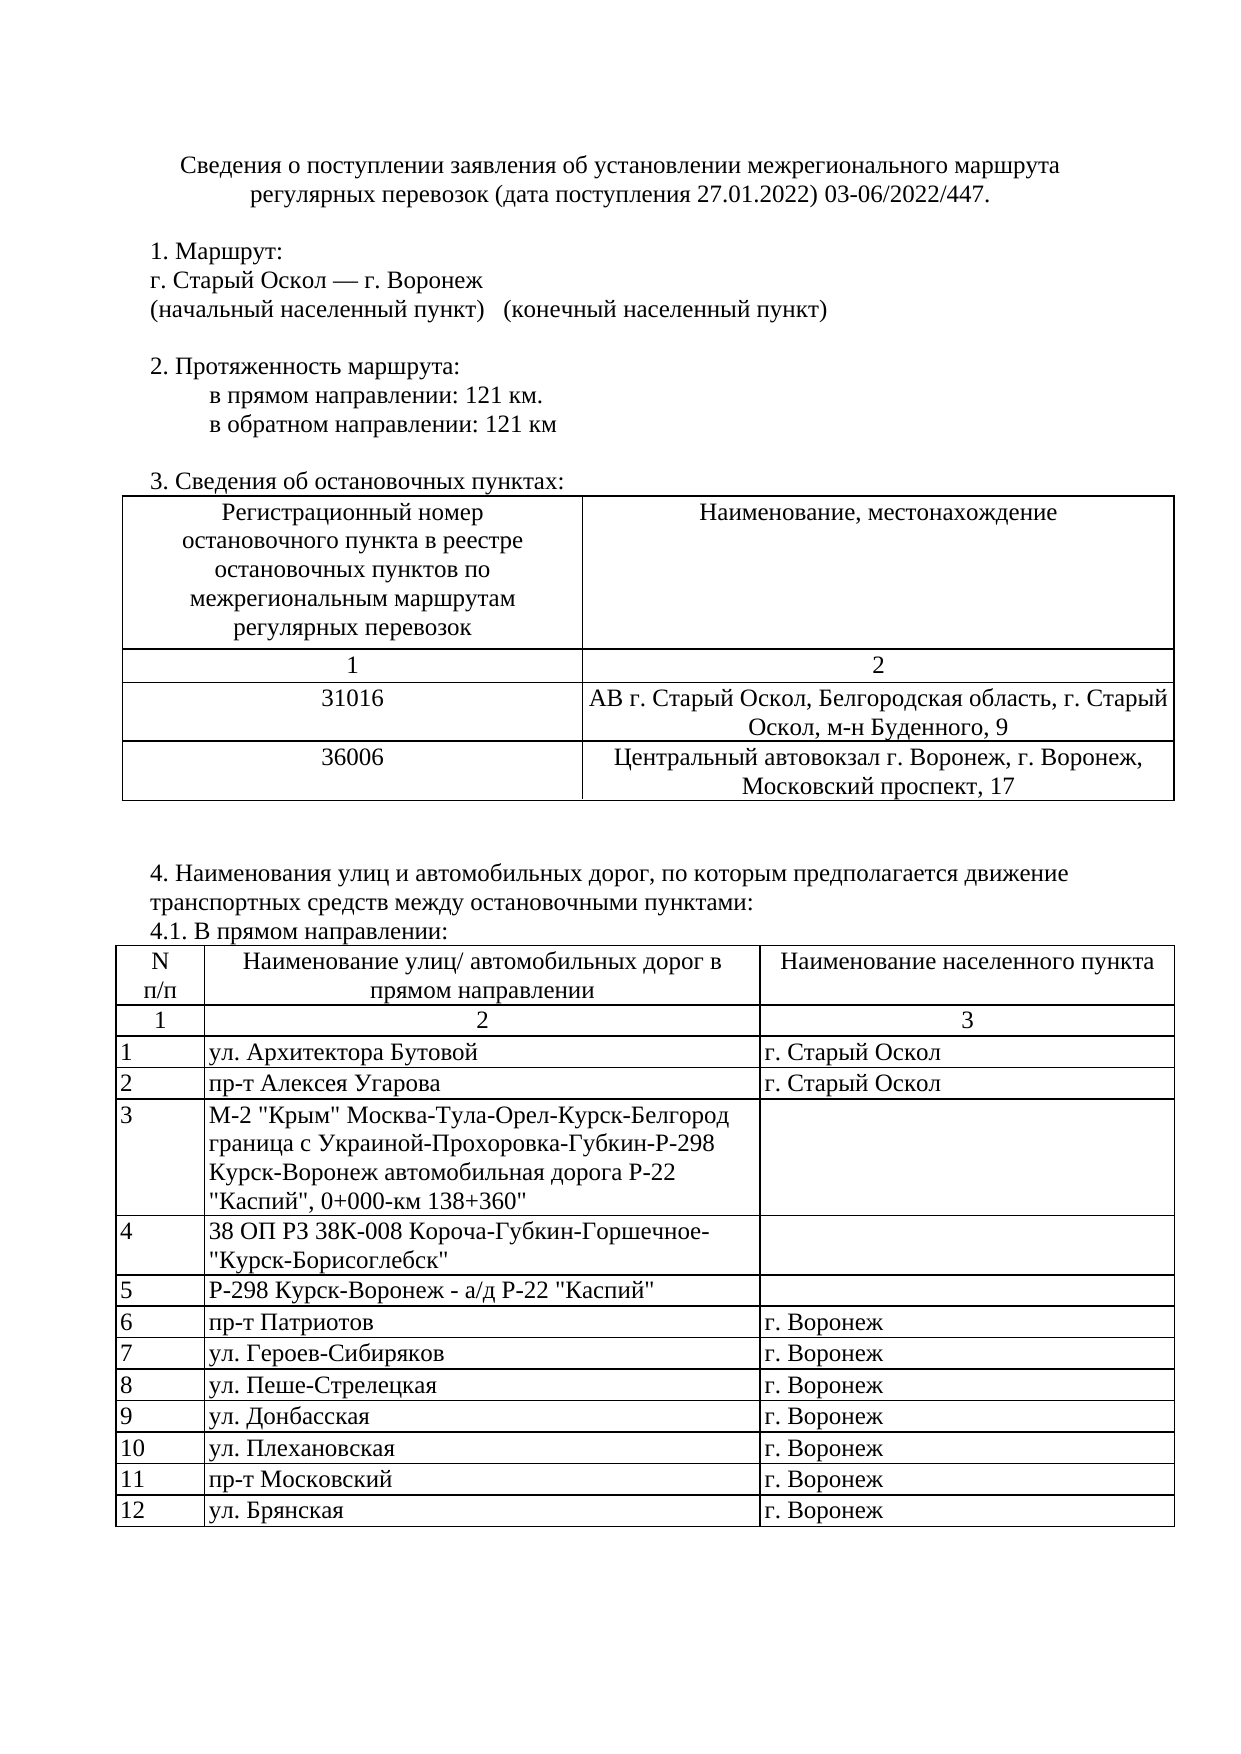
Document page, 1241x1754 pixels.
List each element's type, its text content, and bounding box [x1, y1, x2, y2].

table_cell ул. Брянская [205, 1496, 759, 1526]
table_cell 2 [117, 1068, 204, 1098]
table_cell 3 [117, 1100, 204, 1215]
table_cell [761, 1216, 1174, 1274]
table_cell 2 [583, 650, 1173, 681]
text в прямом направлении: 121 км. [150, 380, 1090, 409]
table_cell АВ г. Старый Оскол, Белгородская область, г. Старый Оскол, м-н Буденного, 9 [583, 683, 1173, 740]
table_cell пр-т Алексея Угарова [205, 1068, 759, 1098]
table_cell 1 [117, 1037, 204, 1067]
table_cell 38 ОП РЗ 38К-008 Короча-Губкин-Горшечное- "Курск-Борисоглебск" [205, 1216, 759, 1274]
table_cell ул. Донбасская [205, 1401, 759, 1431]
table_cell 10 [117, 1433, 204, 1463]
table_cell пр-т Московский [205, 1464, 759, 1494]
table_cell 1 [123, 650, 582, 681]
table_cell [761, 1100, 1174, 1215]
table_cell ул. Архитектора Бутовой [205, 1037, 759, 1067]
table_cell 8 [117, 1370, 204, 1400]
table_cell М-2 "Крым" Москва-Тула-Орел-Курск-Белгород граница с Украиной-Прохоровка-Губкин-Р-298 Курск-Воронеж автомобильная дорога Р-22 "Каспий", 0+000-км 138+360" [205, 1100, 759, 1215]
table_header Регистрационный номер остановочного пункта в реестре остановочных пунктов по межрегиональным маршрутам регулярных перевозок [123, 497, 582, 648]
table_cell ул. Плехановская [205, 1433, 759, 1463]
table_cell г. Воронеж [761, 1307, 1174, 1337]
text 2. Протяженность маршрута: [150, 351, 1090, 380]
table_header Наименование улиц/ автомобильных дорог в прямом направлении [205, 946, 759, 1004]
table_cell г. Воронеж [761, 1370, 1174, 1400]
table_cell 31016 [123, 683, 582, 740]
text (начальный населенный пункт) (конечный населенный пункт) [150, 294, 1090, 322]
text 1. Маршрут: [150, 236, 1090, 265]
table_cell г. Воронеж [761, 1464, 1174, 1494]
table_cell 12 [117, 1496, 204, 1526]
table_cell 7 [117, 1338, 204, 1368]
table_cell [761, 1276, 1174, 1305]
table_header Наименование, местонахождение [583, 497, 1173, 648]
table_header Наименование населенного пункта [761, 946, 1174, 1004]
table_cell 11 [117, 1464, 204, 1494]
text 3. Сведения об остановочных пунктах: [150, 466, 1090, 495]
text в обратном направлении: 121 км [150, 409, 1090, 437]
table_cell г. Воронеж [761, 1401, 1174, 1431]
table_cell Центральный автовокзал г. Воронеж, г. Воронеж, Московский проспект, 17 [583, 742, 1173, 799]
table_cell 5 [117, 1276, 204, 1305]
table_header N п/п [117, 946, 204, 1004]
table_cell 4 [117, 1216, 204, 1274]
table_cell 36006 [123, 742, 582, 799]
table_cell ул. Пеше-Стрелецкая [205, 1370, 759, 1400]
table_cell Р-298 Курск-Воронеж - а/д Р-22 "Каспий" [205, 1276, 759, 1305]
table_cell 6 [117, 1307, 204, 1337]
table_cell 2 [205, 1006, 759, 1035]
table_cell 3 [761, 1006, 1174, 1035]
table_cell ул. Героев-Сибиряков [205, 1338, 759, 1368]
text 4.1. В прямом направлении: [150, 916, 1090, 945]
table_cell г. Воронеж [761, 1338, 1174, 1368]
table_cell 9 [117, 1401, 204, 1431]
text Сведения о поступлении заявления об установлении межрегионального маршрута регулярных перевозок (дата поступления 27.01.2022) 03-06/2022/447. [150, 150, 1090, 207]
table_cell г. Воронеж [761, 1496, 1174, 1526]
table_cell г. Воронеж [761, 1433, 1174, 1463]
table_cell г. Старый Оскол [761, 1037, 1174, 1067]
table_cell г. Старый Оскол [761, 1068, 1174, 1098]
table_cell 1 [117, 1006, 204, 1035]
table_cell пр-т Патриотов [205, 1307, 759, 1337]
text г. Старый Оскол — г. Воронеж [150, 265, 1090, 294]
text 4. Наименования улиц и автомобильных дорог, по которым предполагается движение транспортных средств между остановочными пунктами: [150, 858, 1090, 916]
